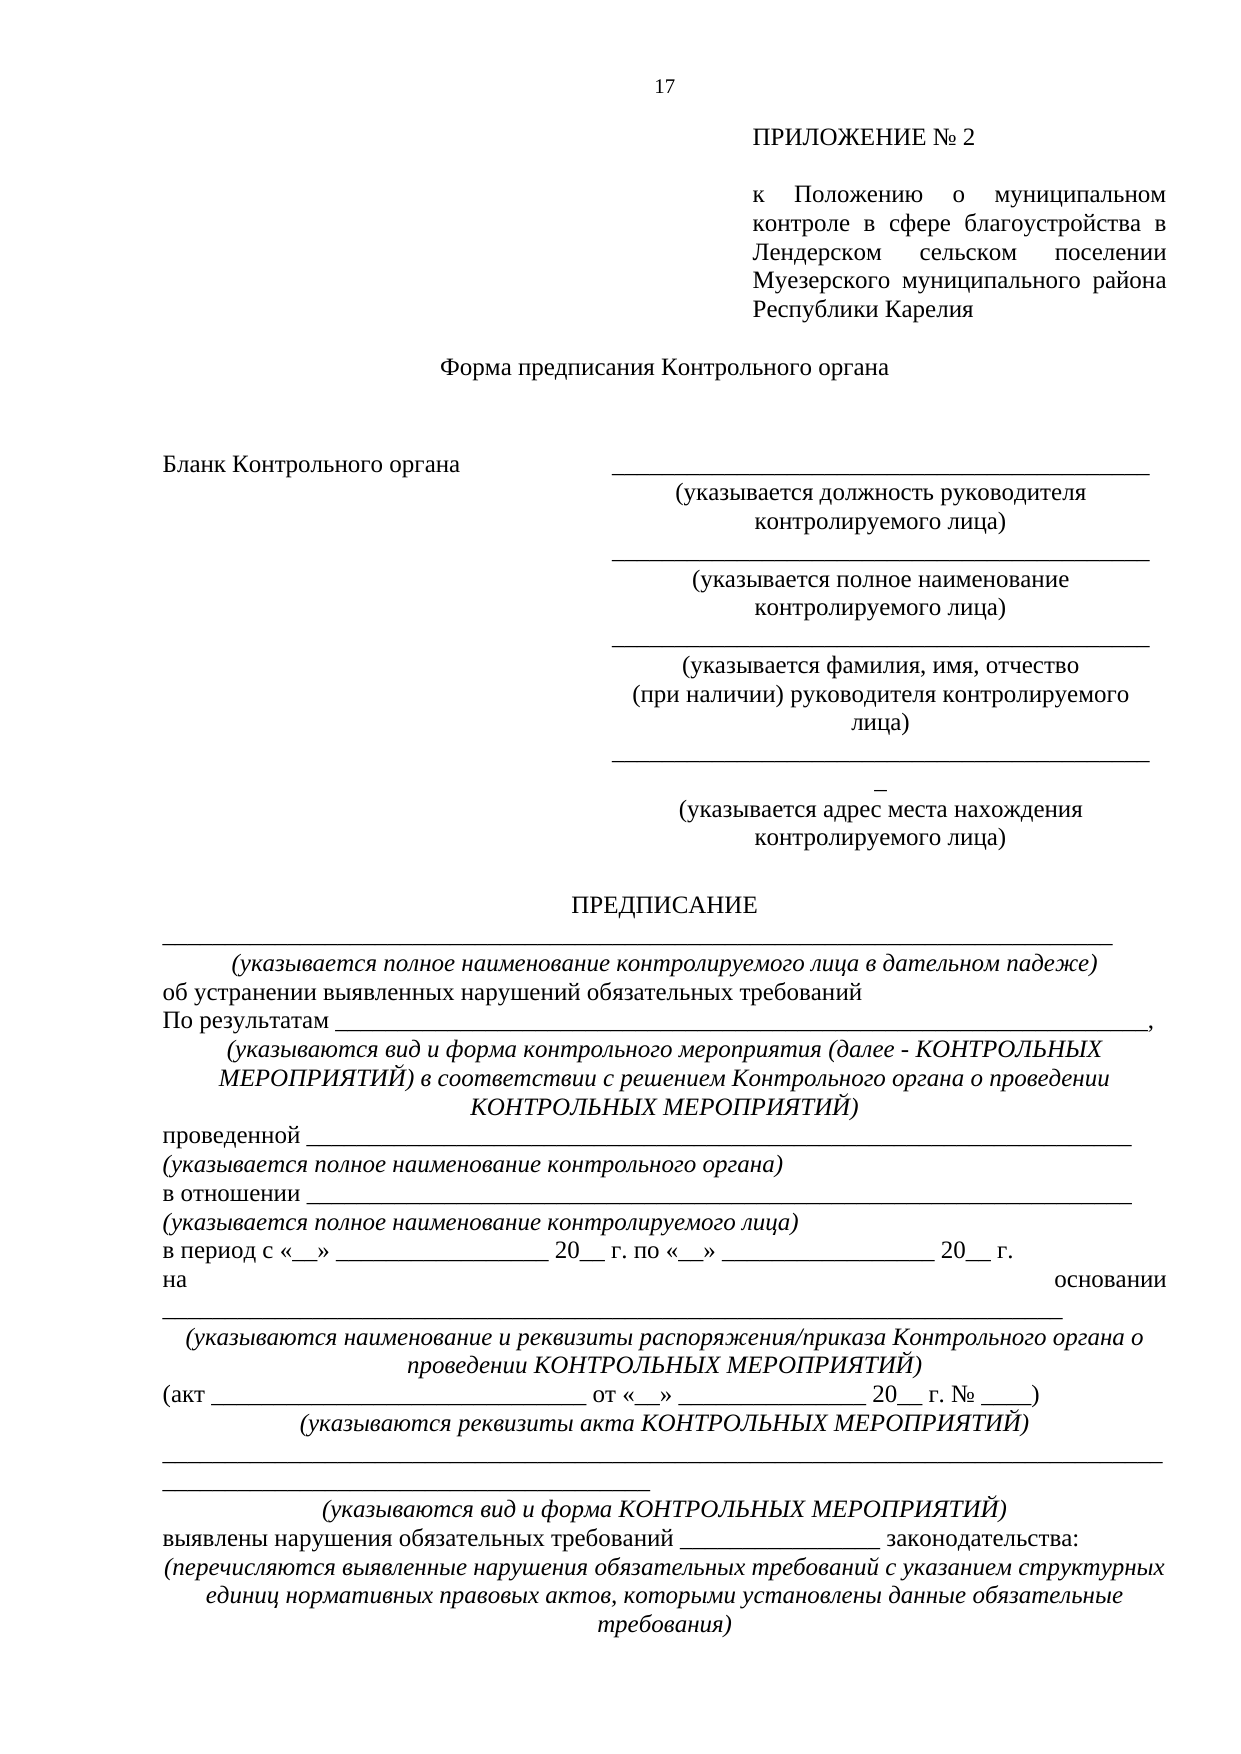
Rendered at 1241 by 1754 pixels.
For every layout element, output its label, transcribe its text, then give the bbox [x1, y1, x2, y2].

text об устранении выявленных нарушений обязательных требований [162, 977, 1167, 1006]
text (указывается полное наименование контрольного органа) [162, 1149, 1167, 1178]
text выявлены нарушения обязательных требований ________________ законодательства: [162, 1523, 1167, 1552]
text ПРЕДПИСАНИЕ [162, 891, 1167, 919]
text (указываются вид и форма контрольного мероприятия (далее - КОНТРОЛЬНЫХ МЕРОПРИЯТИЙ) в соответствии с решением Контрольного органа о проведении КОНТРОЛЬНЫХ МЕРОПРИЯТИЙ) [162, 1034, 1167, 1121]
text По результатам _________________________________________________________________, [162, 1006, 1167, 1034]
text _______________________________________________________________________________________________________________________ [162, 1437, 1167, 1494]
text (указываются наименование и реквизиты распоряжения/приказа Контрольного органа о проведении КОНТРОЛЬНЫХ МЕРОПРИЯТИЙ) [162, 1322, 1167, 1379]
text к Положению о муниципальном контроле в сфере благоустройства в Лендерском сельском поселении Муезерского муниципального района Республики Карелия [752, 179, 1167, 323]
text (указывается полное наименование контролируемого лица в дательном падеже) [162, 948, 1167, 977]
text (указывается полное наименование контролируемого лица) [162, 1207, 1167, 1236]
text (акт ______________________________ от «__» _______________ 20__ г. № ____) [162, 1379, 1167, 1408]
text на основании ________________________________________________________________________ [162, 1264, 1167, 1322]
text Форма предписания Контрольного органа [162, 352, 1167, 381]
text ПРИЛОЖЕНИЕ № 2 [679, 122, 1167, 151]
text (перечисляются выявленные нарушения обязательных требований с указанием структурных единиц нормативных правовых актов, которыми установлены данные обязательные требования) [162, 1552, 1167, 1638]
table_header ___________________________________________ (указывается должность руководителя контролируемого лица) ___________________________________________ (указывается полное наименование контролируемого лица) ___________________________________________ (указывается фамилия, имя, отчество (при наличии) руководителя контролируемого лица) ____________________________________________ (указывается адрес места нахождения контролируемого лица) [599, 438, 1162, 862]
table_header Бланк Контрольного органа [156, 438, 599, 862]
text (указываются вид и форма КОНТРОЛЬНЫХ МЕРОПРИЯТИЙ) [162, 1494, 1167, 1523]
text в период с «__» _________________ 20__ г. по «__» _________________ 20__ г. [162, 1236, 1167, 1264]
text (указываются реквизиты акта КОНТРОЛЬНЫХ МЕРОПРИЯТИЙ) [162, 1408, 1167, 1437]
text в отношении __________________________________________________________________ [162, 1178, 1167, 1207]
text ____________________________________________________________________________ [162, 919, 1167, 948]
text проведенной __________________________________________________________________ [162, 1121, 1167, 1149]
